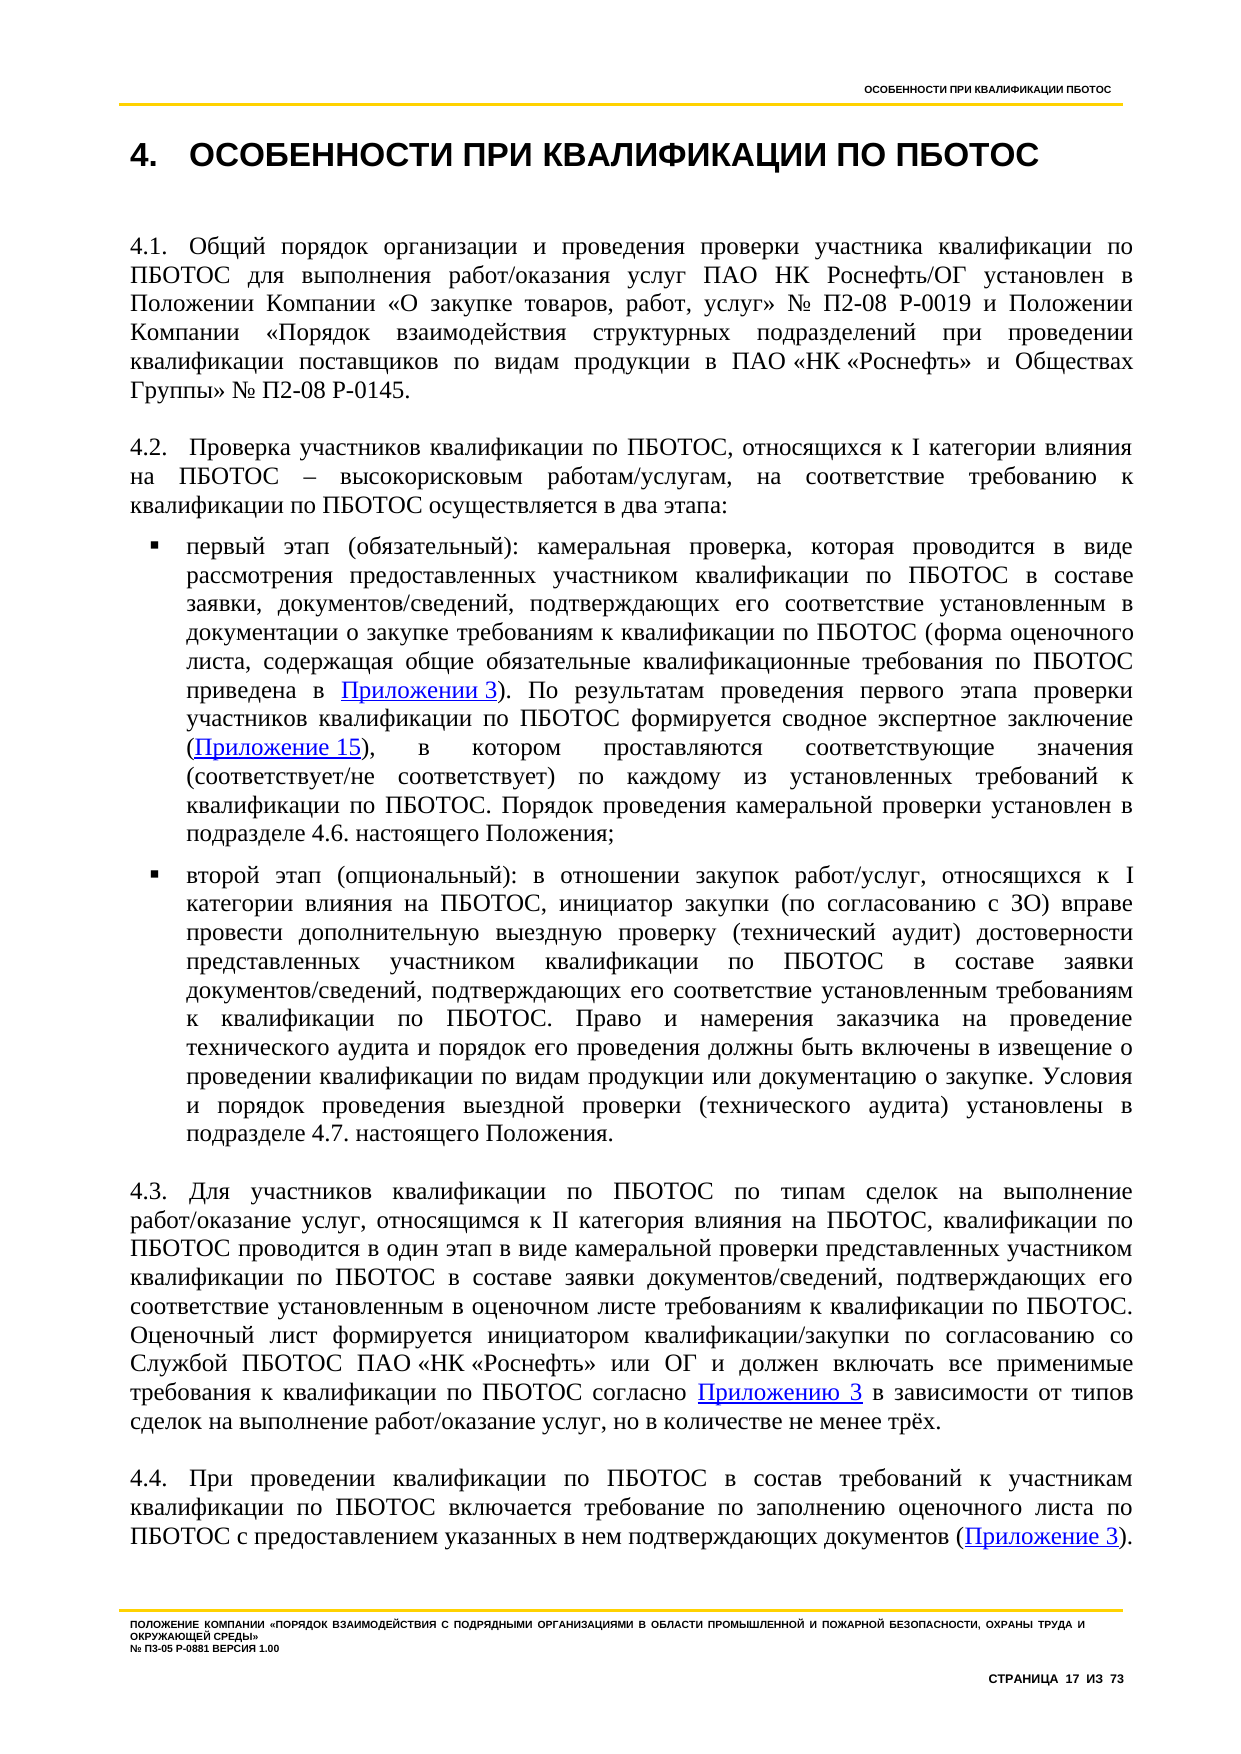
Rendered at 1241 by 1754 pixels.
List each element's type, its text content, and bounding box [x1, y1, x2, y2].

list второй этап (опциональный): в отношении закупок работ/услуг, относящихся к I категории влияния на ПБОТОС, инициатор закупки (по согласованию с ЗО) вправе провести дополнительную выездную проверку (технический аудит) достоверности представленных участником квалификации по ПБОТОС в составе заявки документов/сведений, подтверждающих его соответствие установленным требованиям к квалификации по ПБОТОС. Право и намерения заказчика на проведение технического аудита и порядок его проведения должны быть включены в извещение о проведении квалификации по видам продукции или документацию о закупке. Условия и порядок проведения выездной проверки (технического аудита) установлены в подразделе 4.7. настоящего Положения. [149, 860, 1134, 1147]
text Общий порядок организации и проведения проверки участника квалификации по ПБОТОС для выполнения работ/оказания услуг ПАО НК Роснефть/ОГ установлен в Положении Компании «О закупке товаров, работ, услуг» № П2-08 Р-0019 и Положении Компании «Порядок взаимодействия структурных подразделений при проведении квалификации поставщиков по видам продукции в ПАО «НК «Роснефть» и Обществах Группы» № П2-08 Р-0145. [130, 231, 1134, 403]
text Проверка участников квалификации по ПБОТОС, относящихся к I категории влияния на ПБОТОС – высокорисковым работам/услугам, на соответствие требованию к квалификации по ПБОТОС осуществляется в два этапа: [130, 432, 1134, 518]
text Для участников квалификации по ПБОТОС по типам сделок на выполнение работ/оказание услуг, относящимся к II категория влияния на ПБОТОС, квалификации по ПБОТОС проводится в один этап в виде камеральной проверки представленных участником квалификации по ПБОТОС в составе заявки документов/сведений, подтверждающих его соответствие установленным в оценочном листе требованиям к квалификации по ПБОТОС. Оценочный лист формируется инициатором квалификации/закупки по согласованию со Службой ПБОТОС ПАО «НК «Роснефть» или ОГ и должен включать все применимые требования к квалификации по ПБОТОС согласно Приложению 3 в зависимости от типов сделок на выполнение работ/оказание услуг, но в количестве не менее трёх. [130, 1176, 1134, 1435]
list первый этап (обязательный): камеральная проверка, которая проводится в виде рассмотрения предоставленных участником квалификации по ПБОТОС в составе заявки, документов/сведений, подтверждающих его соответствие установленным в документации о закупке требованиям к квалификации по ПБОТОС (форма оценочного листа, содержащая общие обязательные квалификационные требования по ПБОТОС приведена в Приложении 3). По результатам проведения первого этапа проверки участников квалификации по ПБОТОС формируется сводное экспертное заключение (Приложение 15), в котором проставляются соответствующие значения (соответствует/не соответствует) по каждому из установленных требований к квалификации по ПБОТОС. Порядок проведения камеральной проверки установлен в подразделе 4.6. настоящего Положения; [149, 531, 1134, 847]
text ОСОБЕННОСТИ ПРИ КВАЛИФИКАЦИИ ПО ПБОТОС [130, 135, 1134, 173]
text При проведении квалификации по ПБОТОС в состав требований к участникам квалификации по ПБОТОС включается требование по заполнению оценочного листа по ПБОТОС с предоставлением указанных в нем подтверждающих документов (Приложение 3). [130, 1463, 1134, 1550]
